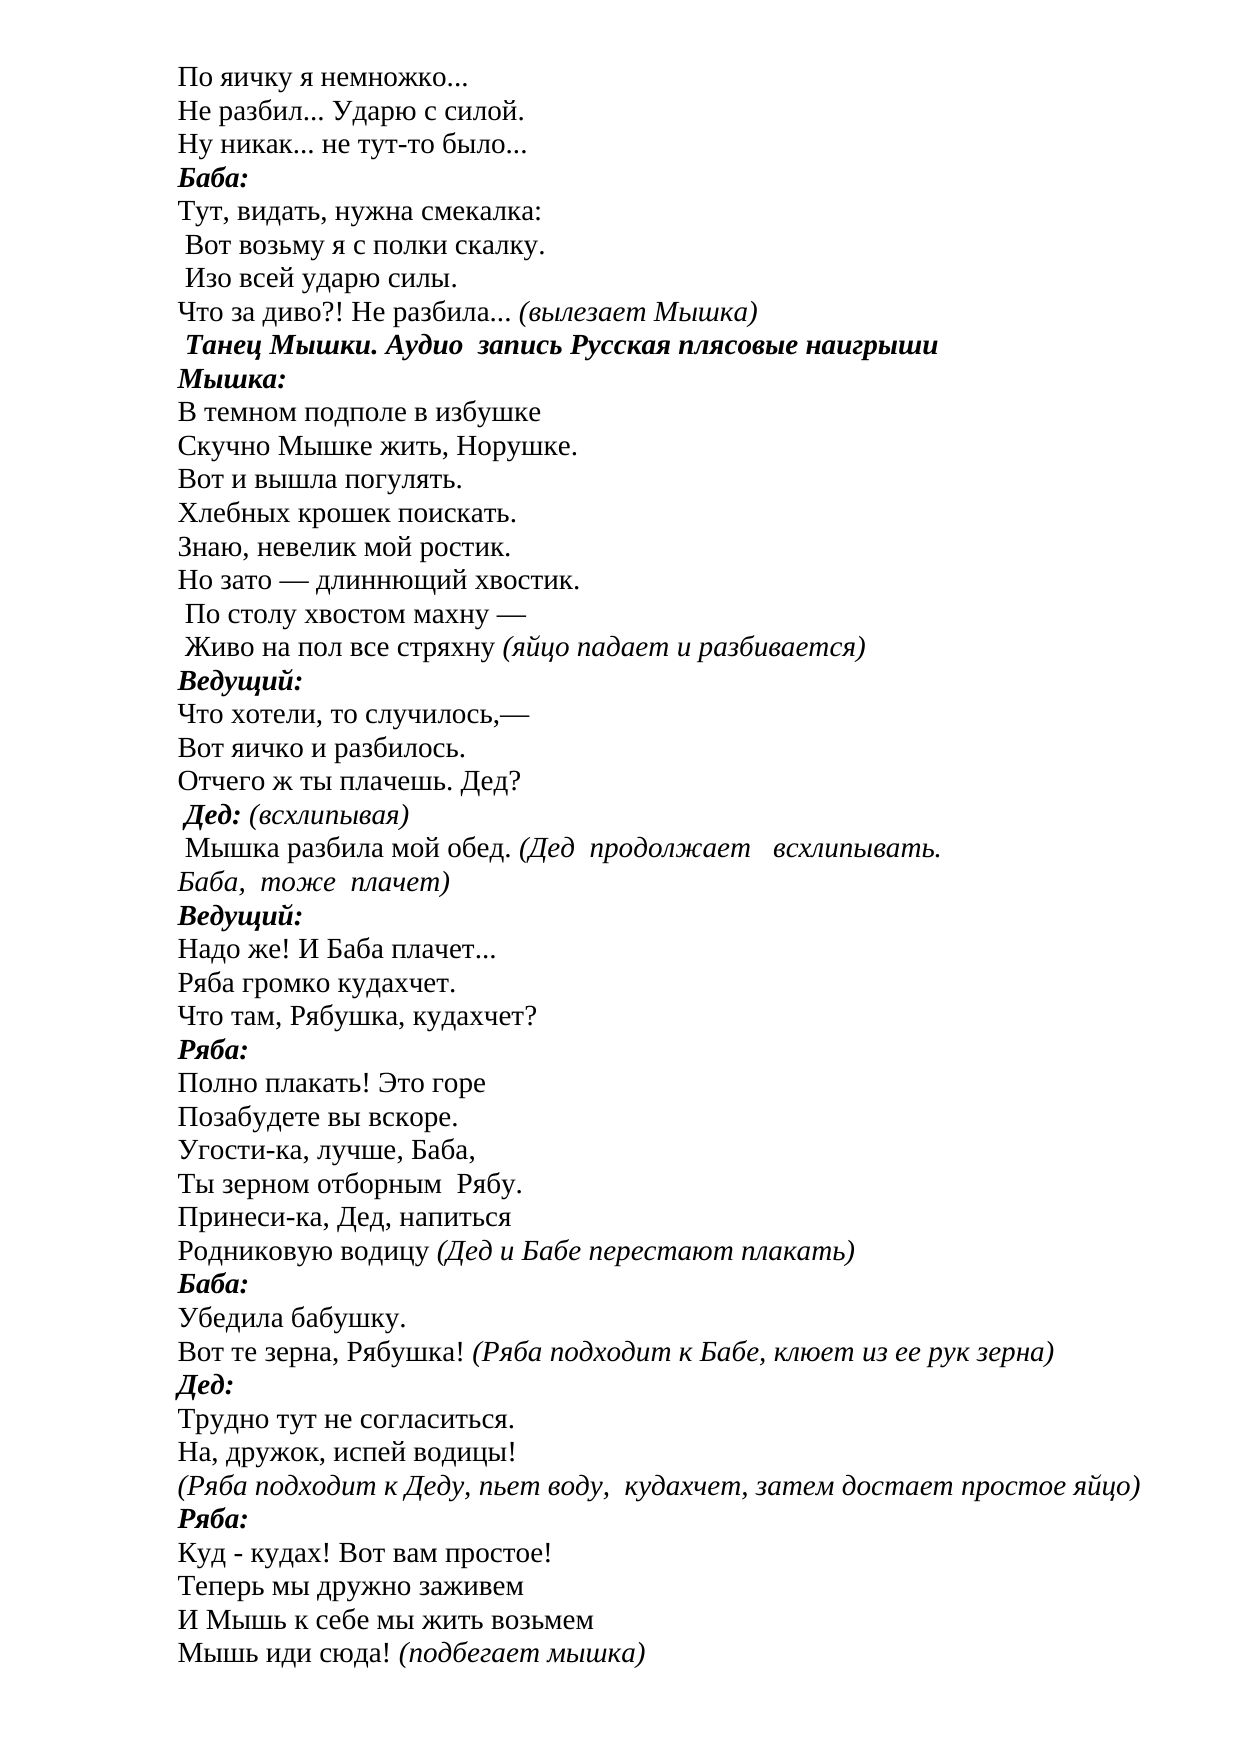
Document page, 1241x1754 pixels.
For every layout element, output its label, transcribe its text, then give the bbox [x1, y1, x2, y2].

text Что там, Рябушка, кудахчет? [177, 998, 1152, 1032]
text Танец Мышки. Аудио запись Русская плясовые наигрыши [177, 327, 1152, 361]
text Надо же! И Баба плачет... [177, 931, 1152, 965]
text Ряба: [177, 1032, 1152, 1065]
text Куд - кудах! Вот вам простое! [177, 1535, 1152, 1568]
text И Мышь к себе мы жить возьмем [177, 1602, 1152, 1636]
text Убедила бабушку. Вот те зерна, Рябушка! (Ряба подходит к Бабе, клюет из ее рук зерна) Дед: Трудно тут не согласиться. На, дружок, испей водицы! (Ряба подходит к Деду, пьет воду, кудахчет, затем достает простое яйцо) [177, 1300, 1152, 1501]
text Баба, тоже плачет) [177, 864, 1152, 898]
text Что хотели, то случилось,— [177, 696, 1152, 730]
text Ряба громко кудахчет. [177, 965, 1152, 998]
text Тут, видать, нужна смекалка: Вот возьму я с полки скалку. Изо всей ударю силы. [177, 193, 1152, 294]
text Что за диво?! Не разбила... (вылезает Мышка) [177, 294, 1152, 327]
text Отчего ж ты плачешь. Дед? [177, 763, 1152, 797]
text Полно плакать! Это горе [177, 1065, 1152, 1099]
text Хлебных крошек поискать. Знаю, невелик мой ростик. Но зато — длиннющий хвостик. [177, 495, 1152, 596]
text Позабудете вы вскоре. [177, 1099, 1152, 1132]
text Баба: [177, 160, 1152, 193]
text Дед: (всхлипывая) [177, 797, 1152, 831]
text Ну никак... не тут-то было... [177, 126, 1152, 160]
text Ведущий: [177, 663, 1152, 696]
text Угости-ка, лучше, Баба, [177, 1132, 1152, 1166]
text По столу хвостом махну — Живо на пол все стряхну (яйцо падает и разбивается) [177, 596, 1152, 663]
text Ты зерном отборным Рябу. [177, 1166, 1152, 1199]
text По яичку я немножко... Не разбил... Ударю с силой. [177, 59, 1152, 126]
text В темном подполе в избушке Скучно Мышке жить, Норушке. [177, 394, 1152, 462]
text Ведущий: [177, 898, 1152, 931]
text Вот яичко и разбилось. [177, 730, 1152, 763]
text Родниковую водицу (Дед и Бабе перестают плакать) [177, 1233, 1152, 1267]
text Принеси-ка, Дед, напиться [177, 1199, 1152, 1233]
text Баба: [177, 1267, 1152, 1300]
text Ряба: [177, 1501, 1152, 1535]
text Мышь иди сюда! (подбегает мышка) [177, 1636, 1152, 1669]
text Мышка разбила мой обед. (Дед продолжает всхлипывать. [177, 831, 1152, 864]
text Вот и вышла погулять. [177, 462, 1152, 495]
text Мышка: [177, 361, 1152, 394]
text Теперь мы дружно заживем [177, 1568, 1152, 1602]
